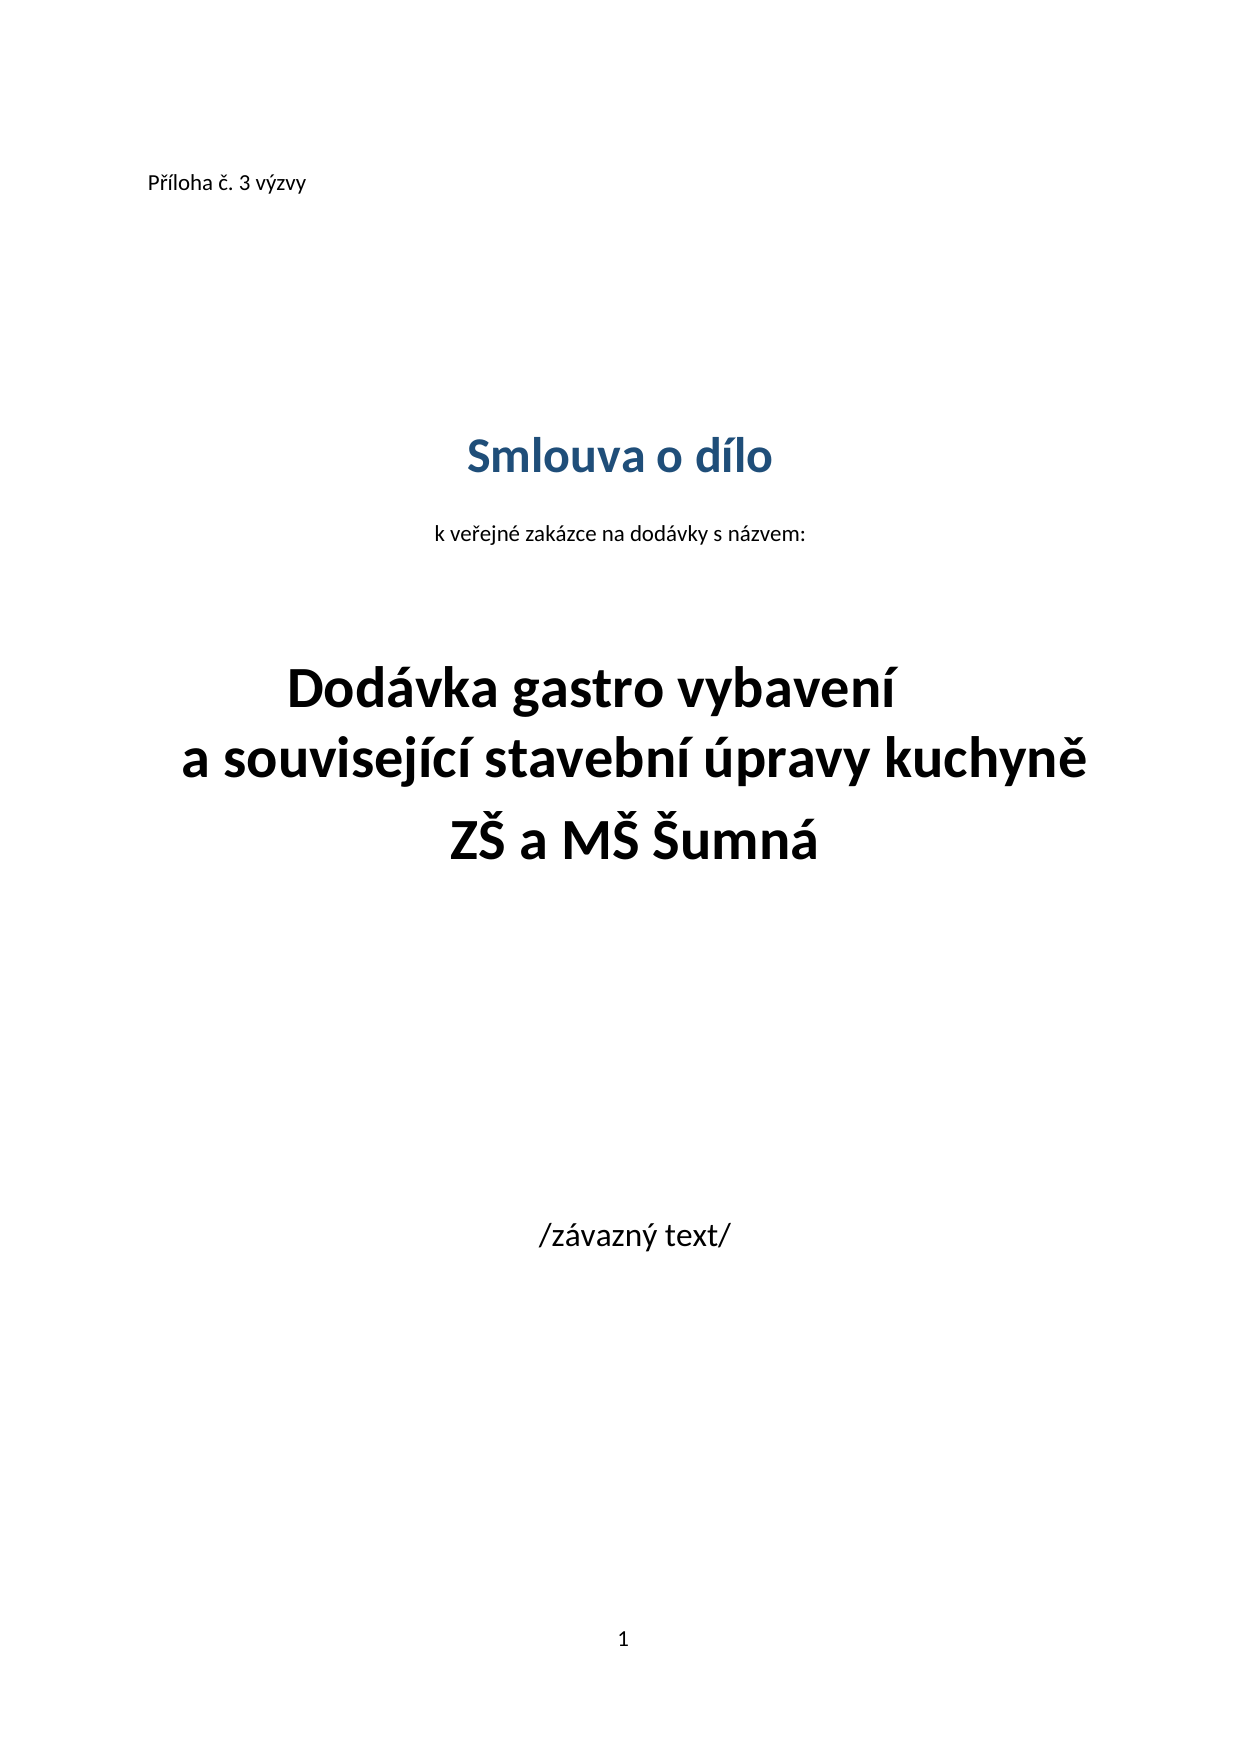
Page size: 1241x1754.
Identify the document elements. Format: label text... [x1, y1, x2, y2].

text a související stavební úpravy kuchyně ZŠ a MŠ Šumná [103, 721, 1166, 874]
text /závazný text/ [103, 1214, 1166, 1255]
text Dodávka gastro vybavení [178, 651, 1004, 721]
text Příloha č. 3 výzvy [148, 168, 1092, 196]
text k veřejné zakázce na dodávky s názvem: [148, 519, 1092, 547]
text Smlouva o dílo [148, 424, 1092, 485]
